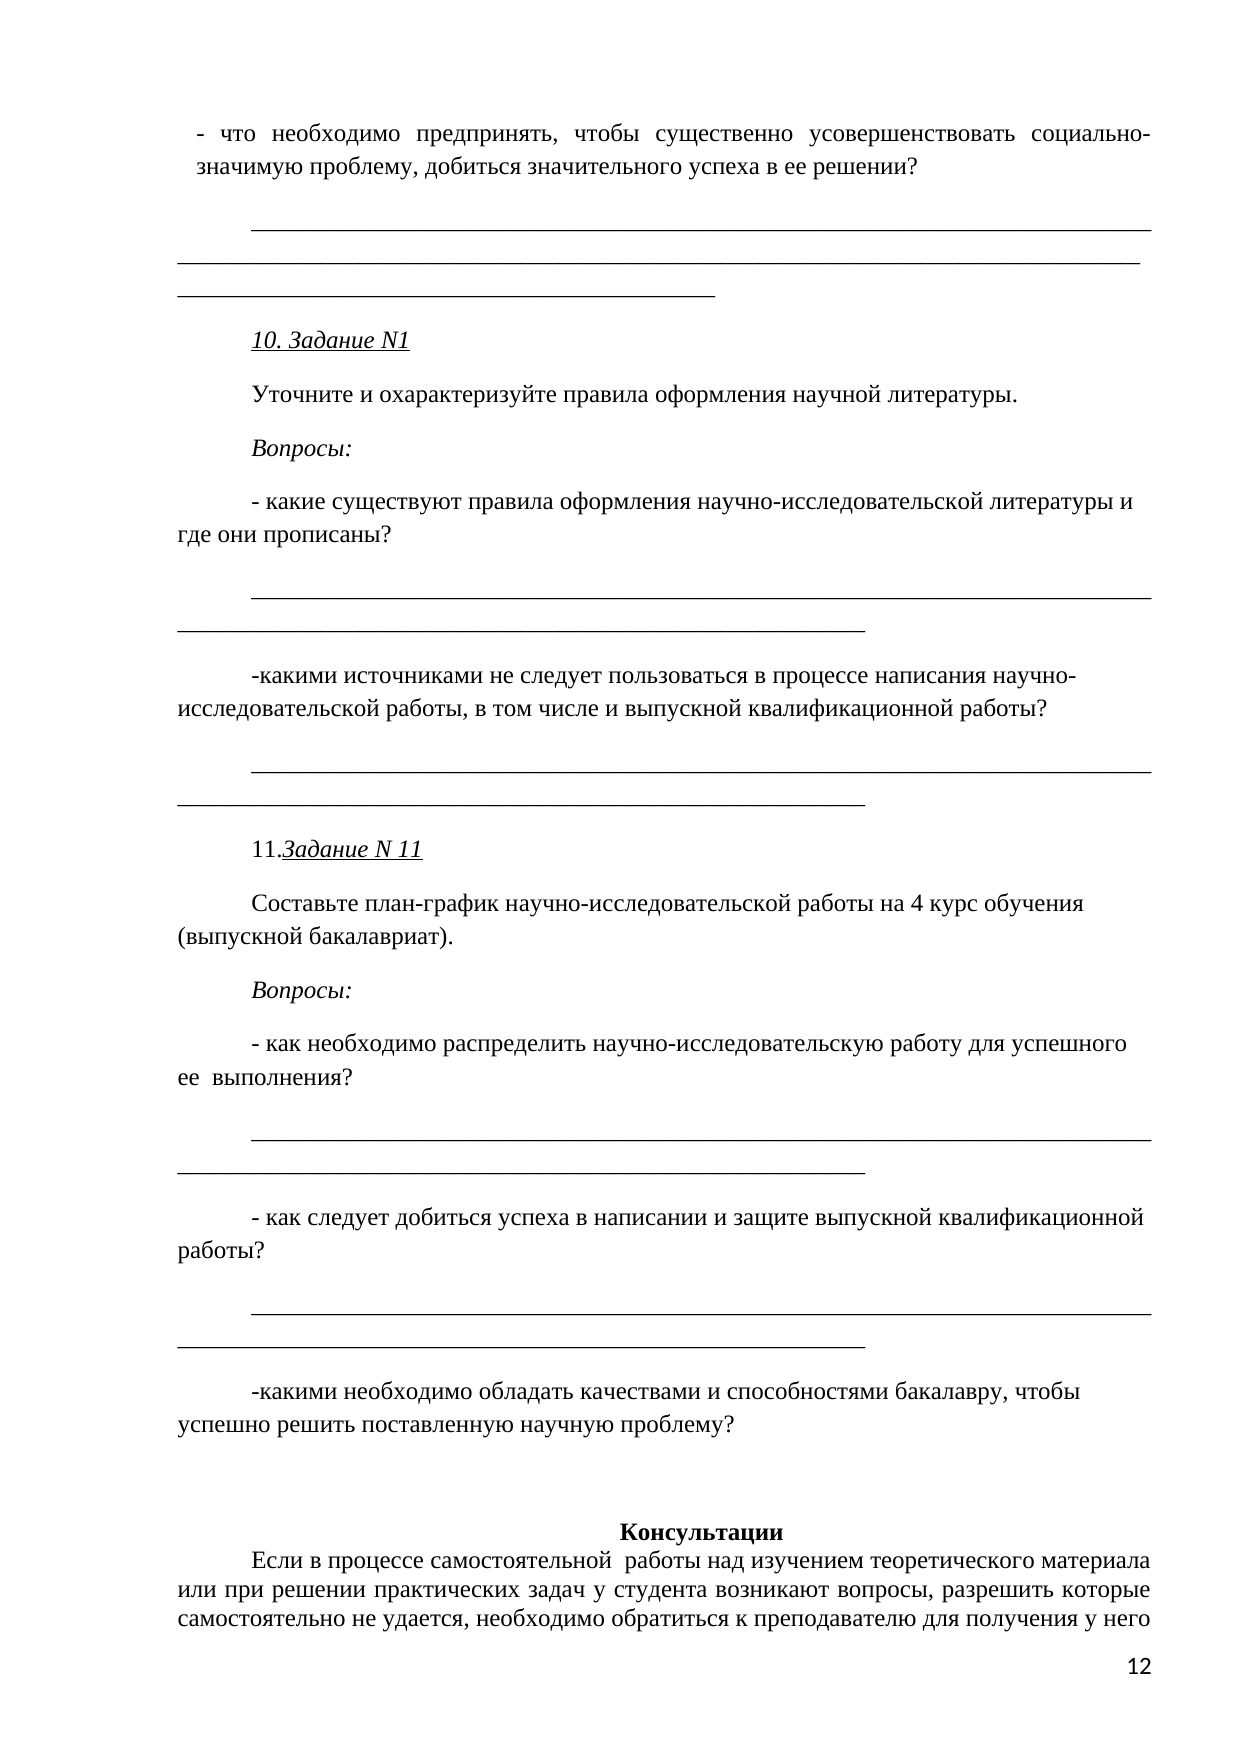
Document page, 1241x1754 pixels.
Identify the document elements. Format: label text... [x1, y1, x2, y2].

text Вопросы: [177, 975, 1152, 1003]
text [177, 1546, 1152, 1632]
text 11.Задание N 11 [177, 834, 1152, 863]
text ________________________________________________________________________________________________________________________________________________________________________________________________ [177, 205, 1152, 300]
text Вопросы: [177, 433, 1152, 461]
text _______________________________________________________________________________________________________________________________ [177, 747, 1152, 809]
text Консультации [177, 1517, 1152, 1546]
text -какими источниками не следует пользоваться в процессе написания научно-исследовательской работы, в том числе и выпускной квалификационной работы? [177, 660, 1152, 722]
text -какими необходимо обладать качествами и способностями бакалавру, чтобы успешно решить поставленную научную проблему? [177, 1376, 1152, 1438]
text Уточните и охарактеризуйте правила оформления научной литературы. [177, 379, 1152, 407]
text _______________________________________________________________________________________________________________________________ [177, 573, 1152, 635]
text - как следует добиться успеха в написании и защите выпускной квалификационной работы? [177, 1202, 1152, 1264]
text Составьте план-график научно-исследовательской работы на 4 курс обучения (выпускной бакалавриат). [177, 888, 1152, 949]
text - что необходимо предпринять, чтобы существенно усовершенствовать социально-значимую проблему, добиться значительного успеха в ее решении? [196, 118, 1152, 180]
text - как необходимо распределить научно-исследовательскую работу для успешного ее выполнения? [177, 1028, 1152, 1090]
text 10. Задание N1 [177, 325, 1152, 354]
text - какие существуют правила оформления научно-исследовательской литературы и где они прописаны? [177, 486, 1152, 548]
text _______________________________________________________________________________________________________________________________ [177, 1115, 1152, 1177]
text _______________________________________________________________________________________________________________________________ [177, 1289, 1152, 1351]
